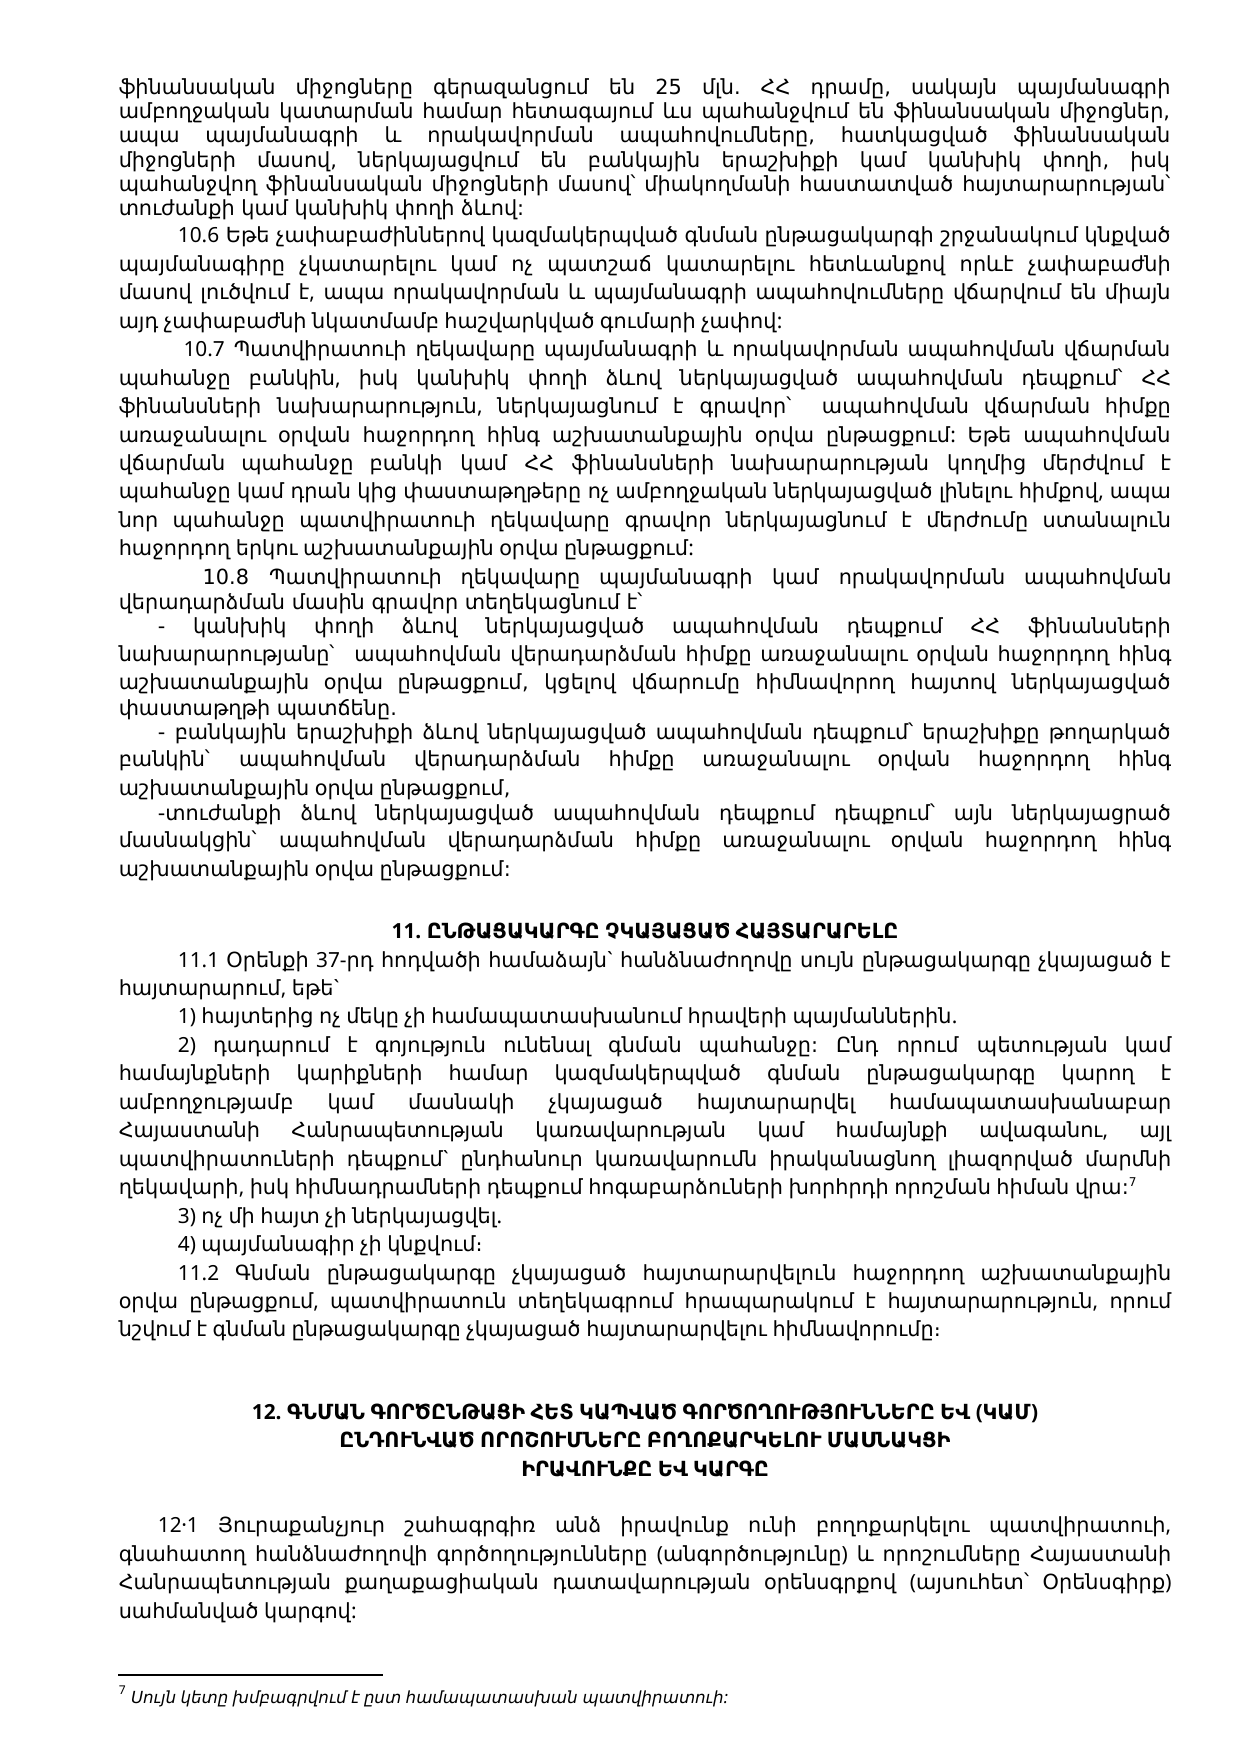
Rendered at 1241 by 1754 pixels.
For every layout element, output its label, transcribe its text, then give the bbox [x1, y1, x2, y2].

text 10.6 Եթե չափաբաժիններով կազմակերպված գնման ընթացակարգի շրջանակում կնքված պայմանագիրը չկատարելու կամ ոչ պատշաճ կատարելու հետևանքով որևէ չափաբաժնի մասով լուծվում է, ապա որակավորման և պայմանագրի ապահովումները վճարվում են միայն այդ չափաբաժնի նկատմամբ հաշվարկված գումարի չափով: [118, 221, 1171, 334]
text 2) դադարում է գոյություն ունենալ գնման պահանջը: Ընդ որում պետության կամ համայնքների կարիքների համար կազմակերպված գնման ընթացակարգը կարող է ամբողջությամբ կամ մասնակի չկայացած հայտարարվել համապատասխանաբար Հայաստանի Հանրապետության կառավարության կամ համայնքի ավագանու, այլ պատվիրատուների դեպքում` ընդհանուր կառավարումն իրականացնող լիազորված մարմնի ղեկավարի, իսկ հիմնադրամների դեպքում հոգաբարձուների խորհրդի որոշման հիման վրա: [118, 1030, 1171, 1201]
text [118, 75, 1171, 221]
text 3) ոչ մի հայտ չի ներկայացվել. [118, 1201, 1171, 1229]
text 12. ԳՆՄԱՆ ԳՈՐԾԸՆԹԱՑԻ ՀԵՏ ԿԱՊՎԱԾ ԳՈՐԾՈՂՈՒԹՅՈՒՆՆԵՐԸ ԵՎ (ԿԱՄ) [118, 1397, 1171, 1425]
text - բանկային երաշխիքի ձևով ներկայացված ապահովման դեպքում՝ երաշխիքը թողարկած բանկին՝ ապահովման վերադարձման հիմքը առաջանալու օրվան հաջորդող հինգ աշխատանքային օրվա ընթացքում, [118, 720, 1171, 801]
text ԸՆԴՈՒՆՎԱԾ ՈՐՈՇՈՒՄՆԵՐԸ ԲՈՂՈՔԱՐԿԵԼՈՒ ՄԱՍՆԱԿՑԻ [118, 1425, 1171, 1454]
text 12․1 Յուրաքանչյուր շահագրգիռ անձ իրավունք ունի բողոքարկելու պատվիրատուի, գնահատող հանձնաժողովի գործողությունները (անգործությունը) և որոշումները Հայաստանի Հանրապետության քաղաքացիական դատավարության օրենսգրքով (այսուհետ՝ Օրենսգիրք) սահմանված կարգով: [118, 1511, 1171, 1624]
text 10.8 Պատվիրատուի ղեկավարը պայմանագրի կամ որակավորման ապահովման վերադարձման մասին գրավոր տեղեկացնում է՝ [118, 562, 1171, 614]
text 11. ԸՆԹԱՑԱԿԱՐԳԸ ՉԿԱՅԱՑԱԾ ՀԱՅՏԱՐԱՐԵԼԸ [118, 916, 1171, 945]
text 11.2 Գնման ընթացակարգը չկայացած հայտարարվելուն հաջորդող աշխատանքային օրվա ընթացքում, պատվիրատուն տեղեկագրում հրապարակում է հայտարարություն, որում նշվում է գնման ընթացակարգը չկայացած հայտարարվելու հիմնավորումը։ [118, 1258, 1171, 1343]
text -տուժանքի ձևով ներկայացված ապահովման դեպքում դեպքում՝ այն ներկայացրած մասնակցին՝ ապահովման վերադարձման հիմքը առաջանալու օրվան հաջորդող հինգ աշխատանքային օրվա ընթացքում: [118, 801, 1171, 882]
text 11.1 Օրենքի 37-րդ հոդվածի համաձայն` հանձնաժողովը սույն ընթացակարգը չկայացած է հայտարարում, եթե` [118, 945, 1171, 1002]
text 1) հայտերից ոչ մեկը չի համապատասխանում հրավերի պայմաններին. [118, 1002, 1171, 1030]
text 4) պայմանագիր չի կնքվում։ [118, 1229, 1171, 1258]
text - կանխիկ փողի ձևով ներկայացված ապահովման դեպքում ՀՀ ֆինանսների նախարարությանը՝ ապահովման վերադարձման հիմքը առաջանալու օրվան հաջորդող հինգ աշխատանքային օրվա ընթացքում, կցելով վճարումը հիմնավորող հայտով ներկայացված փաստաթղթի պատճենը. [118, 614, 1171, 720]
text ԻՐԱՎՈՒՆՔԸ ԵՎ ԿԱՐԳԸ [118, 1454, 1171, 1482]
text 10.7 Պատվիրատուի ղեկավարը պայմանագրի և որակավորման ապահովման վճարման պահանջը բանկին, իսկ կանխիկ փողի ձևով ներկայացված ապահովման դեպքում՝ ՀՀ ֆինանսների նախարարություն, ներկայացնում է գրավոր՝ ապահովման վճարման հիմքը առաջանալու օրվան հաջորդող հինգ աշխատանքային օրվա ընթացքում: Եթե ապահովման վճարման պահանջը բանկի կամ ՀՀ ֆինանսների նախարարության կողմից մերժվում է պահանջը կամ դրան կից փաստաթղթերը ոչ ամբողջական ներկայացված լինելու հիմքով, ապա նոր պահանջը պատվիրատուի ղեկավարը գրավոր ներկայացնում է մերժումը ստանալուն հաջորդող երկու աշխատանքային օրվա ընթացքում: [118, 334, 1171, 562]
